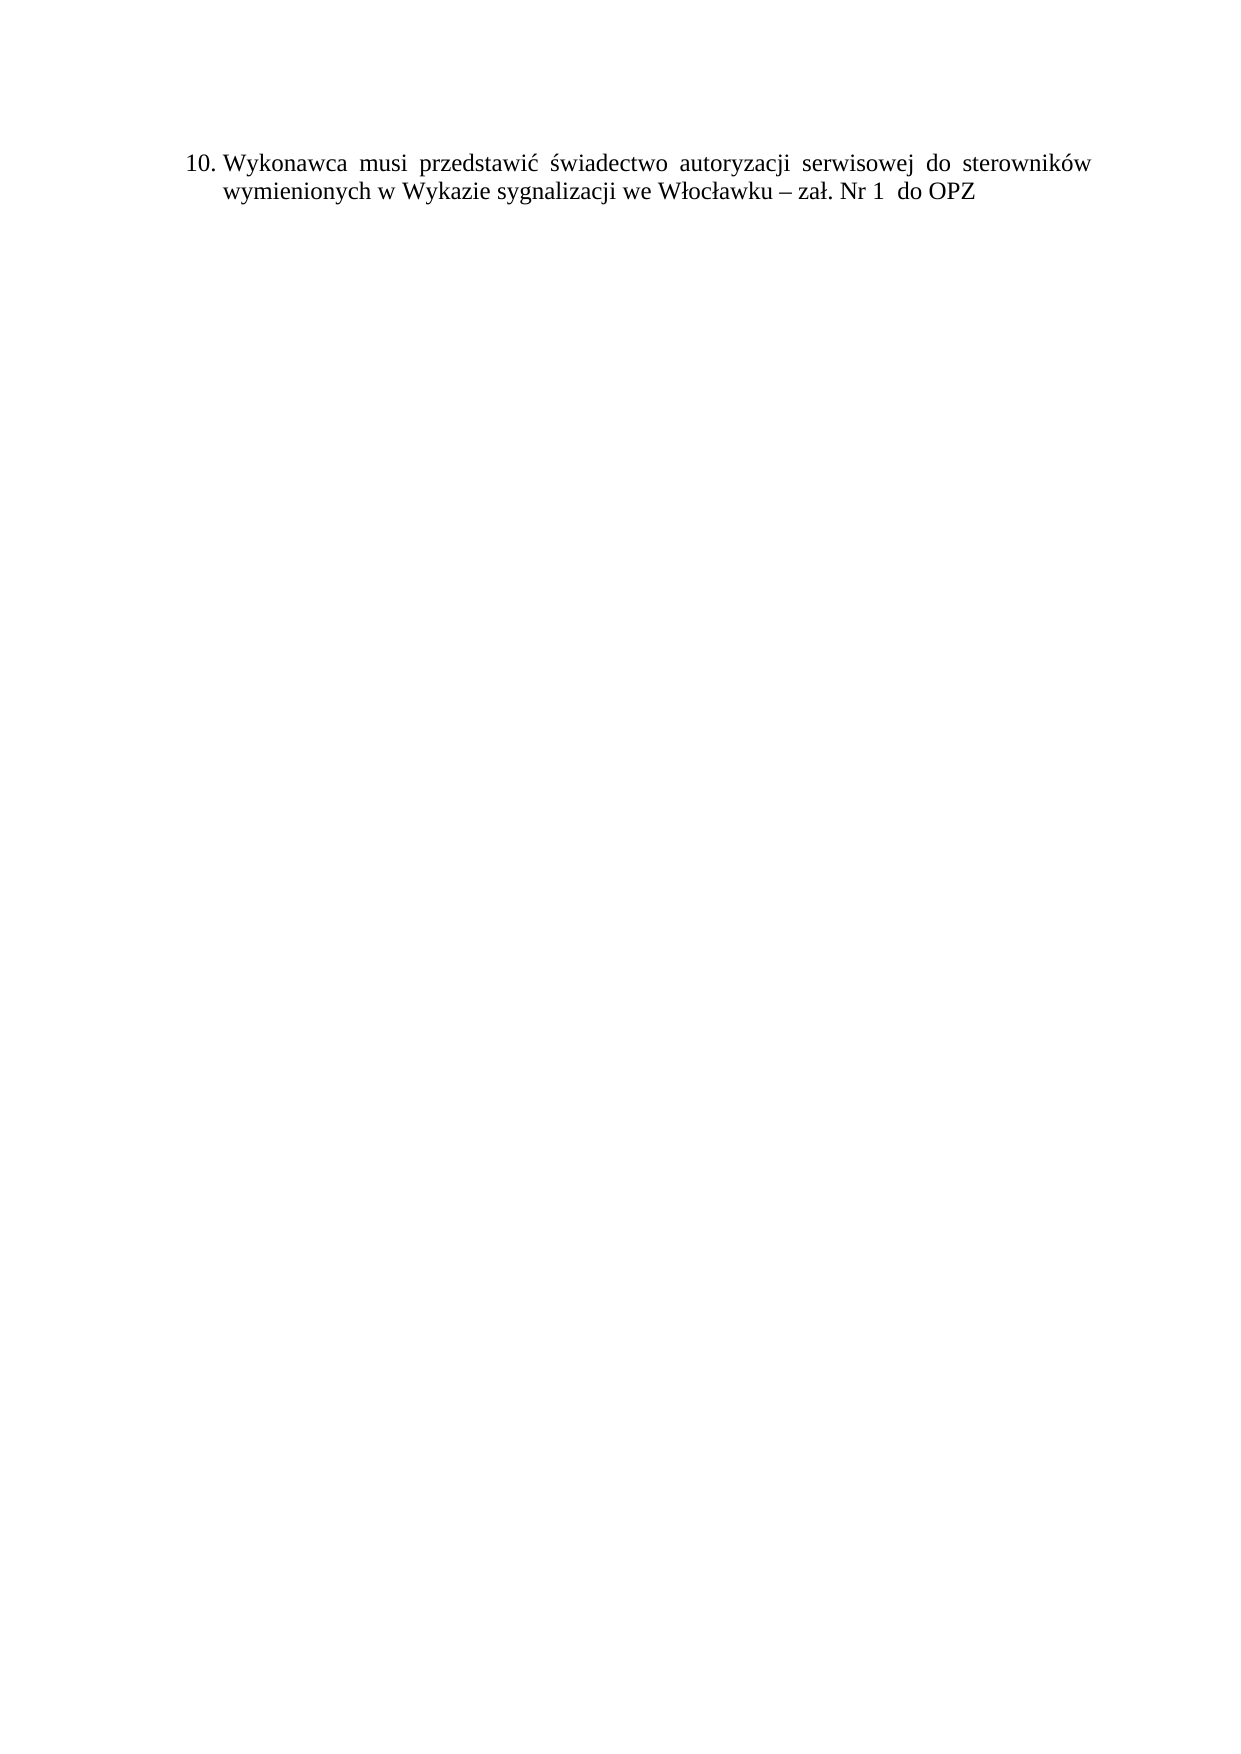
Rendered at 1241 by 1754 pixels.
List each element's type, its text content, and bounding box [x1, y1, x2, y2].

list Wykonawca musi przedstawić świadectwo autoryzacji serwisowej do sterowników wymienionych w Wykazie sygnalizacji we Włocławku – zał. Nr 1 do OPZ [185, 148, 1093, 205]
